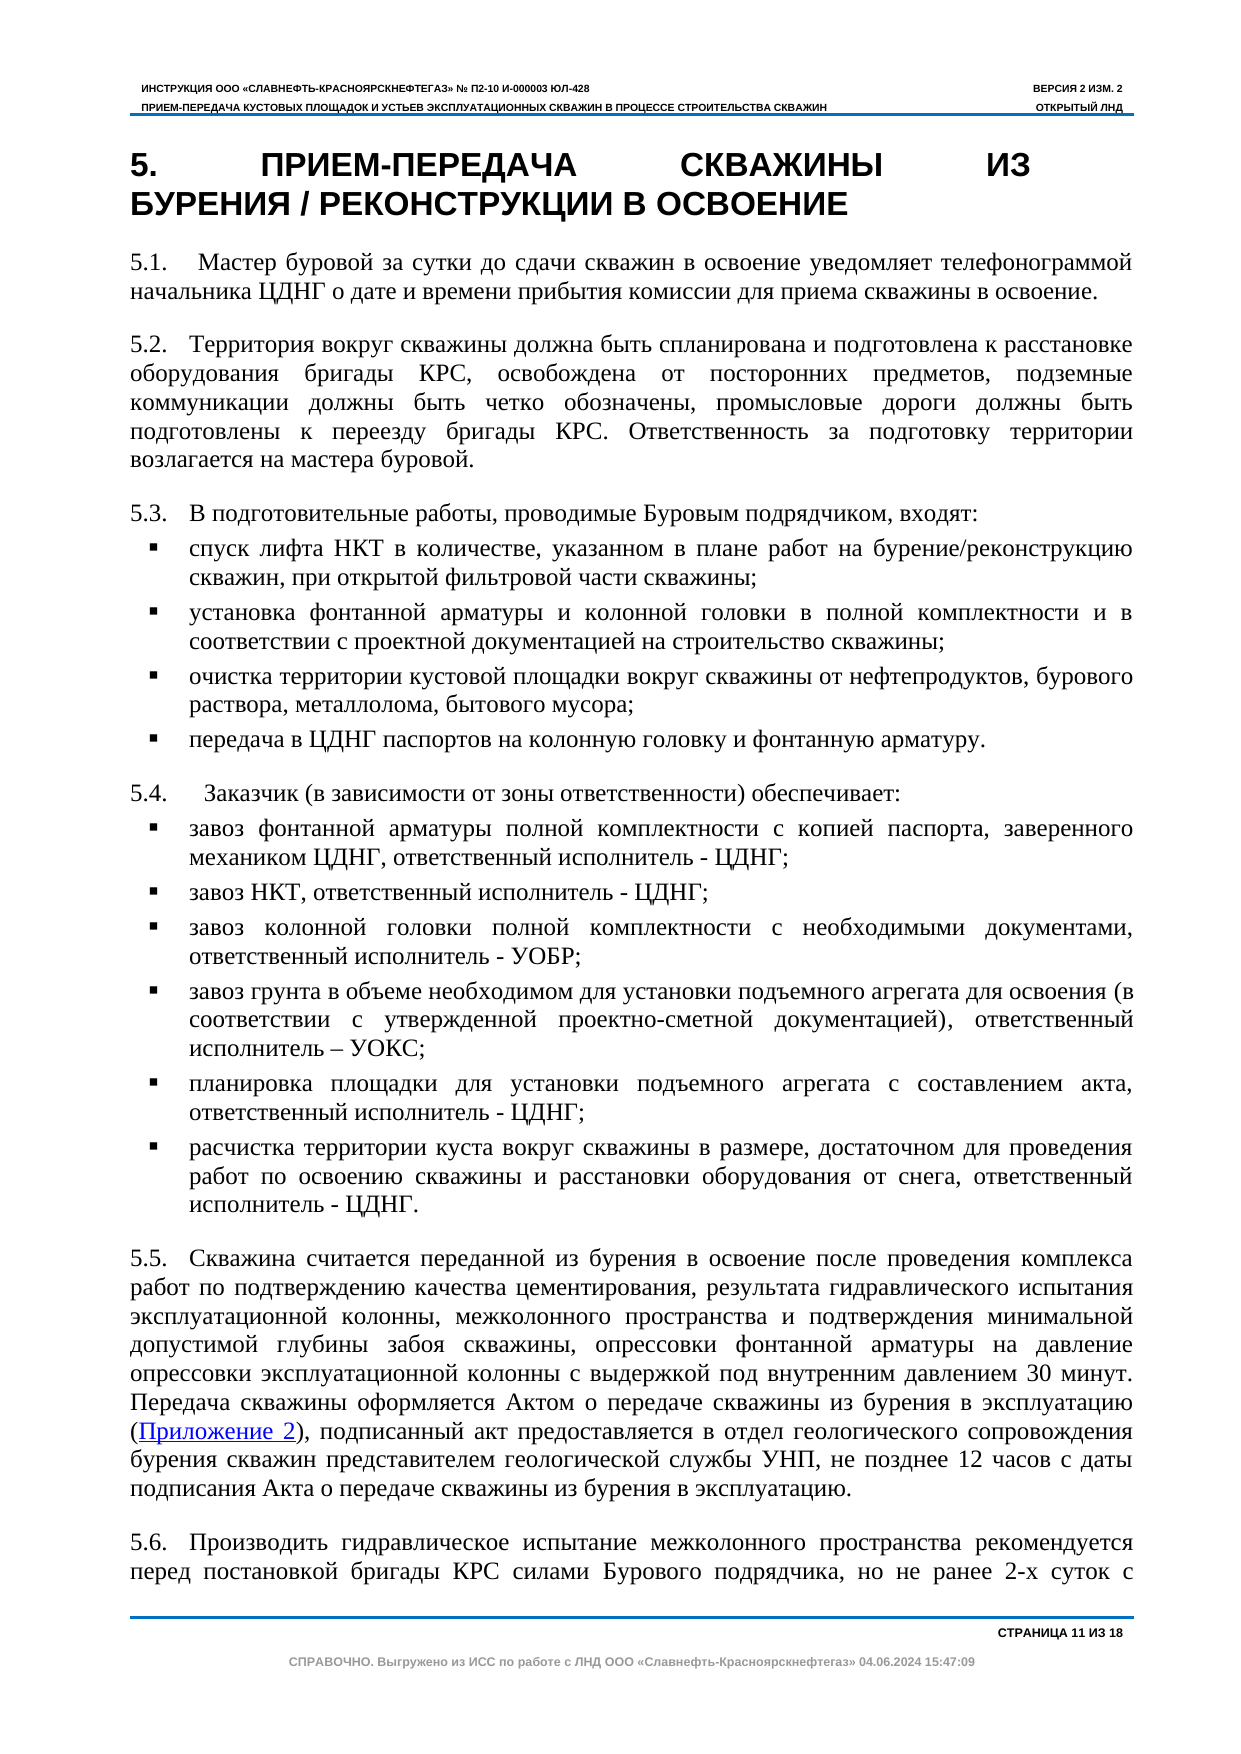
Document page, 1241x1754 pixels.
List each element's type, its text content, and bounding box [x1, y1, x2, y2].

list Заказчик (в зависимости от зоны ответственности) обеспечивает: [130, 778, 1134, 807]
list завоз грунта в объеме необходимом для установки подъемного агрегата для освоения (в соответствии с утвержденной проектно-сметной документацией), ответственный исполнитель – УОКС; [148, 976, 1134, 1062]
list Мастер буровой за сутки до сдачи скважин в освоение уведомляет телефонограммой начальника ЦДНГ о дате и времени прибытия комиссии для приема скважины в освоение. [130, 247, 1134, 304]
list В подготовительные работы, проводимые Буровым подрядчиком, входят: [130, 498, 1134, 527]
list завоз НКТ, ответственный исполнитель - ЦДНГ; [148, 877, 1134, 906]
list передача в ЦДНГ паспортов на колонную головку и фонтанную арматуру. [148, 724, 1134, 753]
list Территория вокруг скважины должна быть спланирована и подготовлена к расстановке оборудования бригады КРС, освобождена от посторонних предметов, подземные коммуникации должны быть четко обозначены, промысловые дороги должны быть подготовлены к переезду бригады КРС. Ответственность за подготовку территории возлагается на мастера буровой. [130, 329, 1134, 473]
list расчистка территории куста вокруг скважины в размере, достаточном для проведения работ по освоению скважины и расстановки оборудования от снега, ответственный исполнитель - ЦДНГ. [148, 1132, 1134, 1218]
list спуск лифта НКТ в количестве, указанном в плане работ на бурение/реконструкцию скважин, при открытой фильтровой части скважины; [148, 533, 1134, 591]
list планировка площадки для установки подъемного агрегата с составлением акта, ответственный исполнитель - ЦДНГ; [148, 1068, 1134, 1126]
list завоз фонтанной арматуры полной комплектности с копией паспорта, заверенного механиком ЦДНГ, ответственный исполнитель - ЦДНГ; [148, 813, 1134, 871]
list завоз колонной головки полной комплектности с необходимыми документами, ответственный исполнитель - УОБР; [148, 912, 1134, 969]
list Скважина считается переданной из бурения в освоение после проведения комплекса работ по подтверждению качества цементирования, результата гидравлического испытания эксплуатационной колонны, межколонного пространства и подтверждения минимальной допустимой глубины забоя скважины, опрессовки фонтанной арматуры на давление опрессовки эксплуатационной колонны с выдержкой под внутренним давлением 30 минут. Передача скважины оформляется Актом о передаче скважины из бурения в эксплуатацию (Приложение 2), подписанный акт предоставляется в отдел геологического сопровождения бурения скважин представителем геологической службы УНП, не позднее 12 часов с даты подписания Акта о передаче скважины из бурения в эксплуатацию. [130, 1243, 1134, 1502]
list установка фонтанной арматуры и колонной головки в полной комплектности и в соответствии с проектной документацией на строительство скважины; [148, 597, 1134, 654]
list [130, 1527, 1134, 1584]
list очистка территории кустовой площадки вокруг скважины от нефтепродуктов, бурового раствора, металлолома, бытового мусора; [148, 661, 1134, 718]
subtitle 5. ПРИЕМ-ПЕРЕДАЧА СКВАЖИНЫ ИЗ БУРЕНИЯ / РЕКОНСТРУКЦИИ В ОСВОЕНИЕ [130, 145, 1134, 222]
